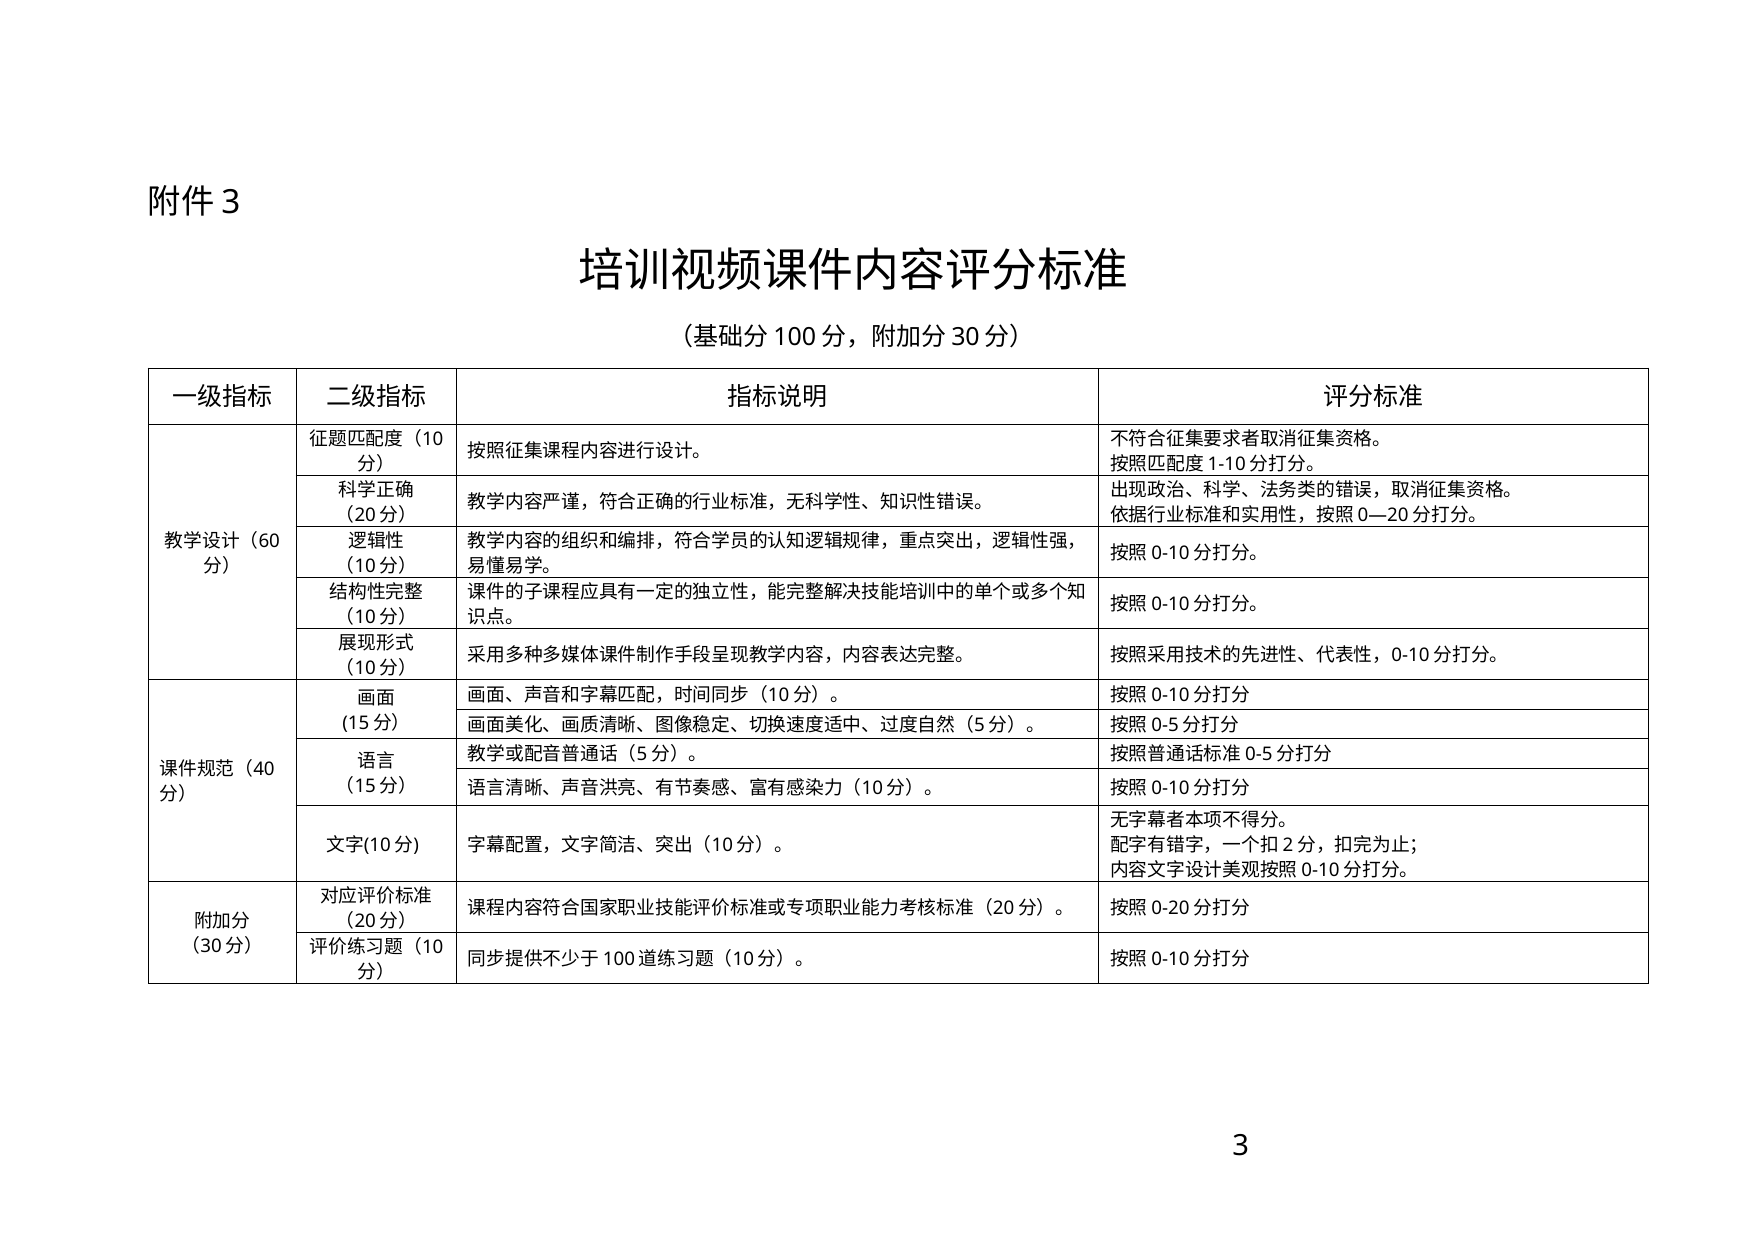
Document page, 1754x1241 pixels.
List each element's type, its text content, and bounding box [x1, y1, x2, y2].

table_cell 课程内容符合国家职业技能评价标准或专项职业能力考核标准（20分）。 [457, 882, 1098, 932]
table_cell 按照采用技术的先进性、代表性，0-10分打分。 [1099, 629, 1648, 679]
table_header 指标说明 [457, 369, 1098, 424]
table_cell 按照0-10分打分 [1099, 933, 1648, 983]
table_cell 画面 (15分） [297, 680, 456, 738]
table_cell 附加分 （30分） [149, 882, 296, 983]
table_cell 同步提供不少于100道练习题（10分）。 [457, 933, 1098, 983]
table_header 二级指标 [297, 369, 456, 424]
table_cell 按照0-20分打分 [1099, 882, 1648, 932]
table_header 一级指标 [149, 369, 296, 424]
table_cell 文字(10分) [297, 806, 456, 881]
table_cell 教学设计（60分） [149, 425, 296, 679]
table_cell 按照0-10分打分 [1099, 680, 1648, 709]
text 培训视频课件内容评分标准 [148, 233, 1535, 300]
table_cell 语言 （15分） [297, 739, 456, 805]
table_cell 字幕配置，文字简洁、突出（10分）。 [457, 806, 1098, 881]
table_cell 展现形式 （10分） [297, 629, 456, 679]
table_cell 按照普通话标准0-5分打分 [1099, 739, 1648, 768]
table_cell 按照0-10分打分。 [1099, 578, 1648, 628]
table_cell 教学内容的组织和编排，符合学员的认知逻辑规律，重点突出，逻辑性强，易懂易学。 [457, 527, 1098, 577]
table_cell 课件规范（40分） [149, 680, 296, 805]
table_cell 无字幕者本项不得分。 配字有错字，一个扣2分，扣完为止； 内容文字设计美观按照0-10分打分。 [1099, 806, 1648, 881]
table_cell 出现政治、科学、法务类的错误，取消征集资格。 依据行业标准和实用性，按照0—20分打分。 [1099, 476, 1648, 526]
table_cell 征题匹配度（10分） [297, 425, 456, 475]
table_cell 按照征集课程内容进行设计。 [457, 425, 1098, 475]
table_cell 画面美化、画质清晰、图像稳定、切换速度适中、过度自然（5分）。 [457, 710, 1098, 738]
table_cell 按照0-10分打分。 [1099, 527, 1648, 577]
table_cell 教学内容严谨，符合正确的行业标准，无科学性、知识性错误。 [457, 476, 1098, 526]
table_cell 科学正确 （20分） [297, 476, 456, 526]
table_cell [149, 805, 296, 881]
table_cell 评价练习题（10分） [297, 933, 456, 983]
table_cell 结构性完整 （10分） [297, 578, 456, 628]
table_cell 语言清晰、声音洪亮、有节奏感、富有感染力（10分）。 [457, 769, 1098, 805]
table_cell 按照0-5分打分 [1099, 710, 1648, 738]
table_header 评分标准 [1099, 369, 1648, 424]
table_cell 课件的子课程应具有一定的独立性，能完整解决技能培训中的单个或多个知识点。 [457, 578, 1098, 628]
table_cell 画面、声音和字幕匹配，时间同步（10分）。 [457, 680, 1098, 709]
table_cell 对应评价标准（20分） [297, 882, 456, 932]
table_cell 逻辑性 （10分） [297, 527, 456, 577]
text 附件3 [148, 166, 1535, 233]
table_cell 采用多种多媒体课件制作手段呈现教学内容，内容表达完整。 [457, 629, 1098, 679]
table_cell 不符合征集要求者取消征集资格。 按照匹配度1-10分打分。 [1099, 425, 1648, 475]
text （基础分100分，附加分30分） [148, 300, 1535, 368]
table_cell 按照0-10分打分 [1099, 769, 1648, 805]
table_cell 教学或配音普通话（5分）。 [457, 739, 1098, 768]
